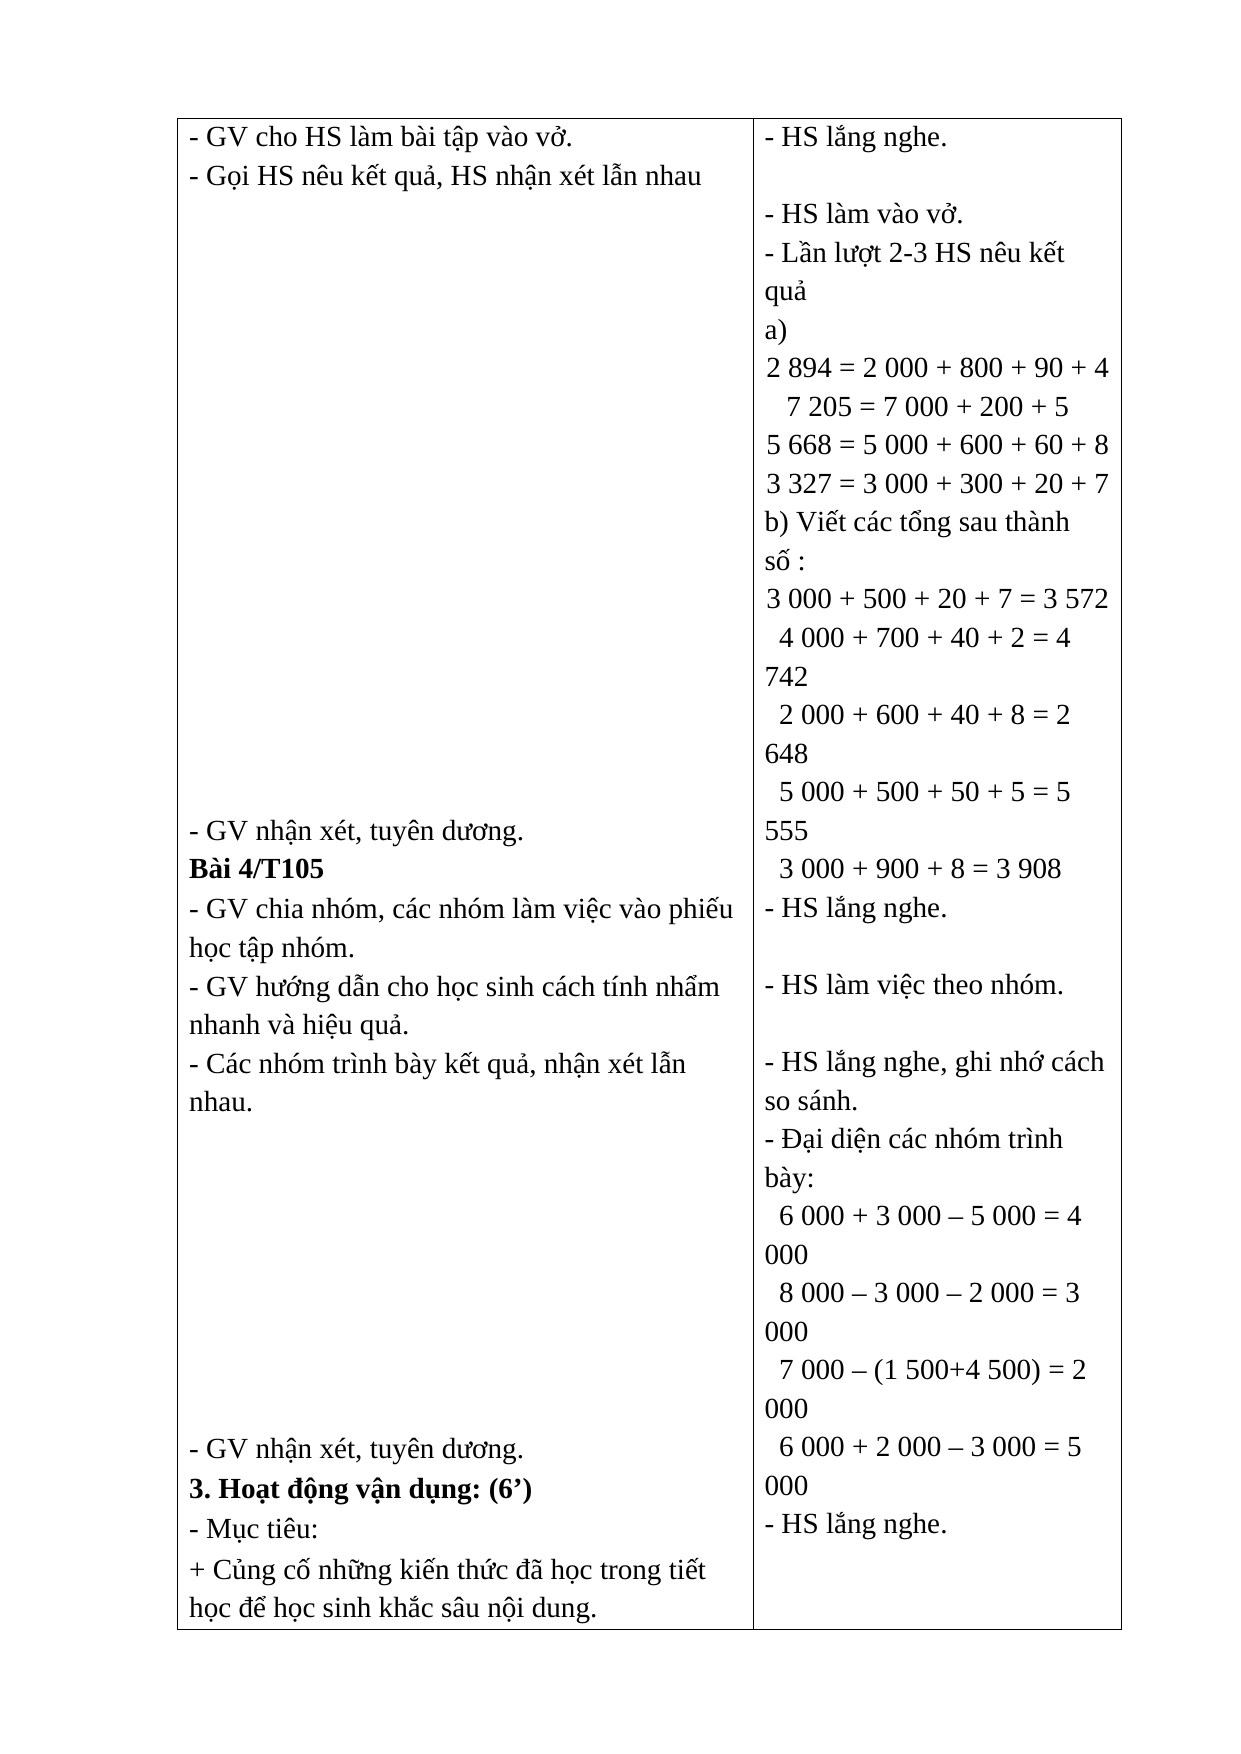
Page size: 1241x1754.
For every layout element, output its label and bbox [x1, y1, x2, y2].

table_cell [178, 119, 753, 1629]
table_cell [754, 119, 1121, 1629]
